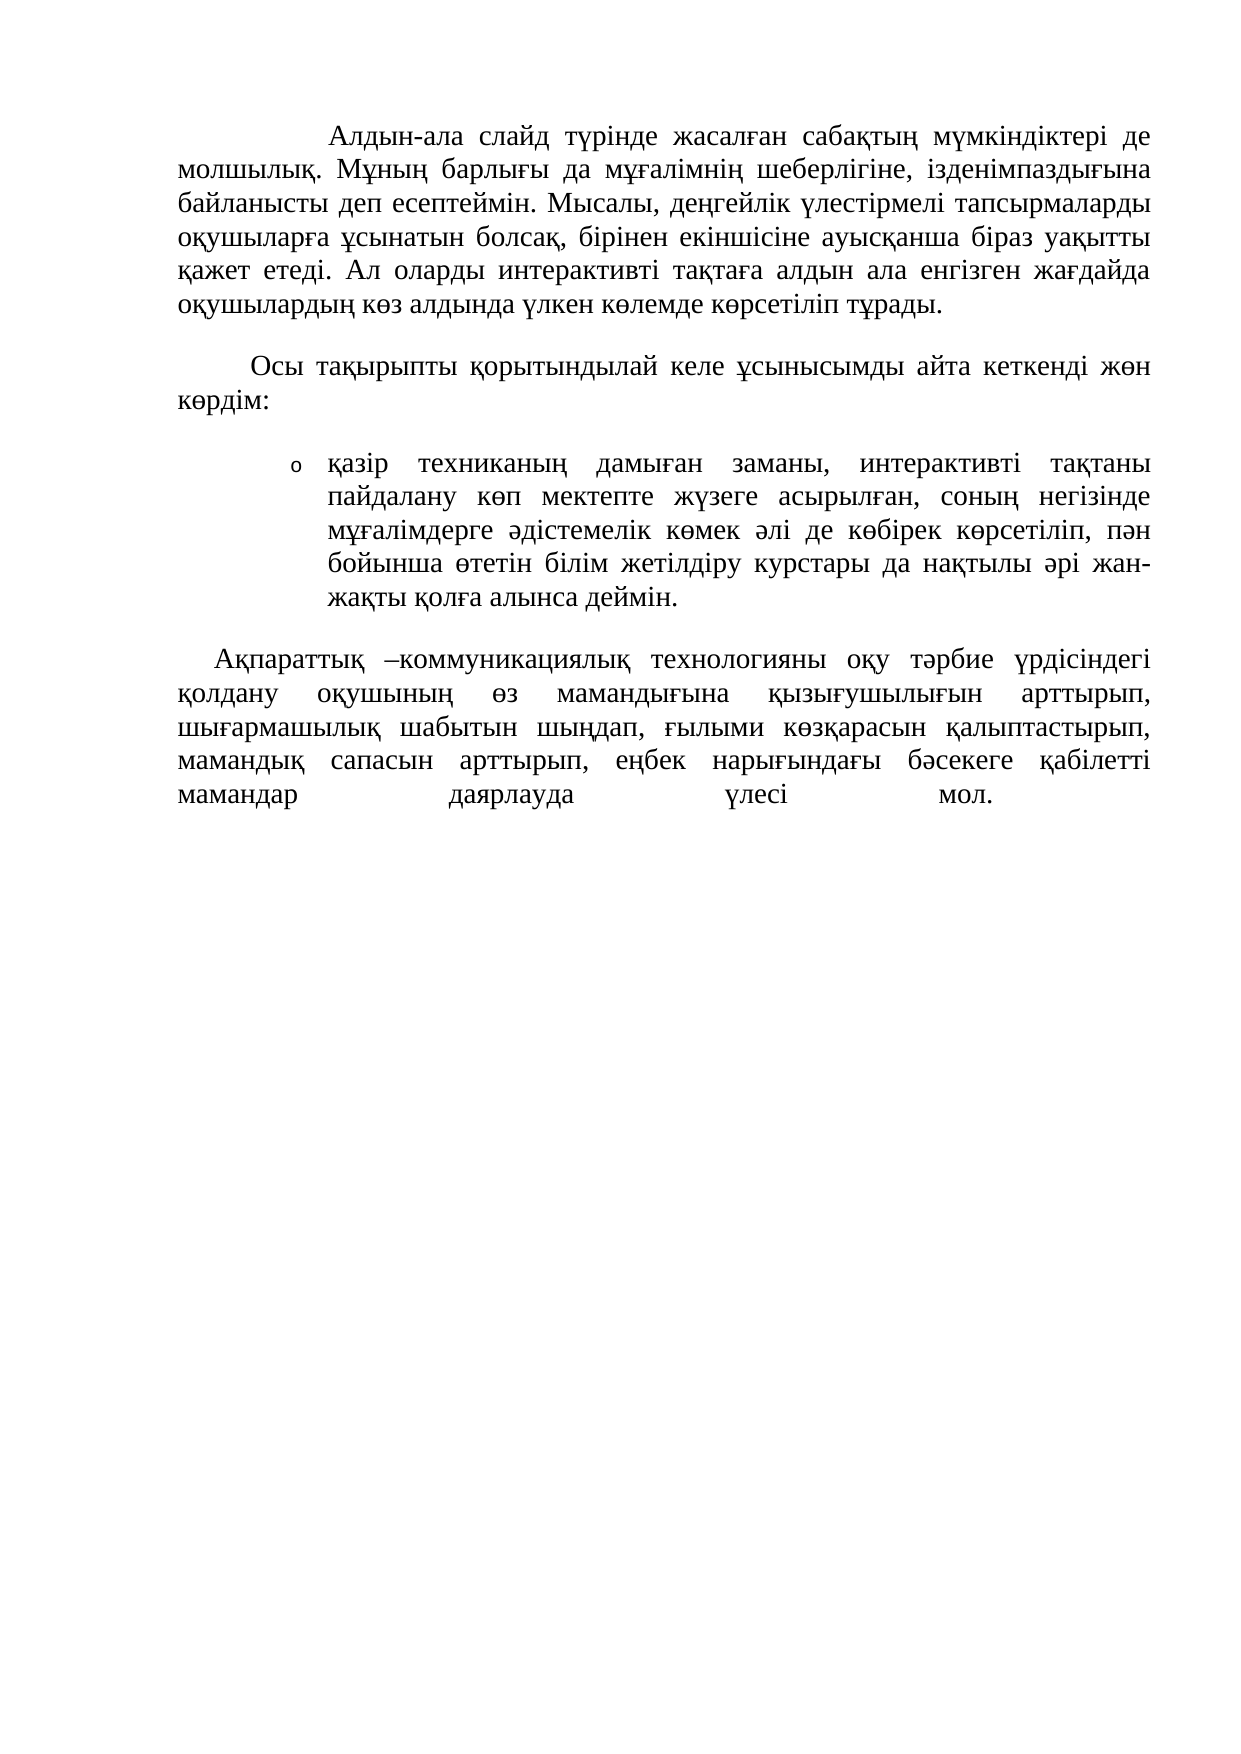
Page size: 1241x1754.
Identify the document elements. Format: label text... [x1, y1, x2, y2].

text Алдын-ала слайд түрінде жасалған сабақтың мүмкіндіктері де молшылық. Мұның барлығы да мұғалімнің шеберлігіне, ізденімпаздығына байланысты деп есептеймін. Мысалы, деңгейлік үлестірмелі тапсырмаларды оқушыларға ұсынатын болсақ, бірінен екіншісіне ауысқанша біраз уақытты қажет етеді. Ал оларды интерактивті тақтаға алдын ала енгізген жағдайда оқушылардың көз алдында үлкен көлемде көрсетіліп тұрады. [177, 118, 1152, 319]
text Осы тақырыпты қорытындылай келе ұсынысымды айта кеткенді жөн көрдім: [177, 348, 1152, 416]
text Ақпараттық –коммуникациялық технологияны оқу тәрбие үрдісіндегі қолдану оқушының өз мамандығына қызығушылығын арттырып, шығармашылық шабытын шыңдап, ғылыми көзқарасын қалыптастырып, мамандық сапасын арттырып, еңбек нарығындағы бәсекеге қабілетті мамандар даярлауда үлесі мол. [177, 642, 1152, 876]
list қазір техниканың дамыған заманы, интерактивті тақтаны пайдалану көп мектепте жүзеге асырылған, соның негізінде мұғалімдерге әдістемелік көмек әлі де көбірек көрсетіліп, пән бойынша өтетін білім жетілдіру курстары да нақтылы әрі жан-жақты қолға алынса деймін. [290, 445, 1152, 612]
